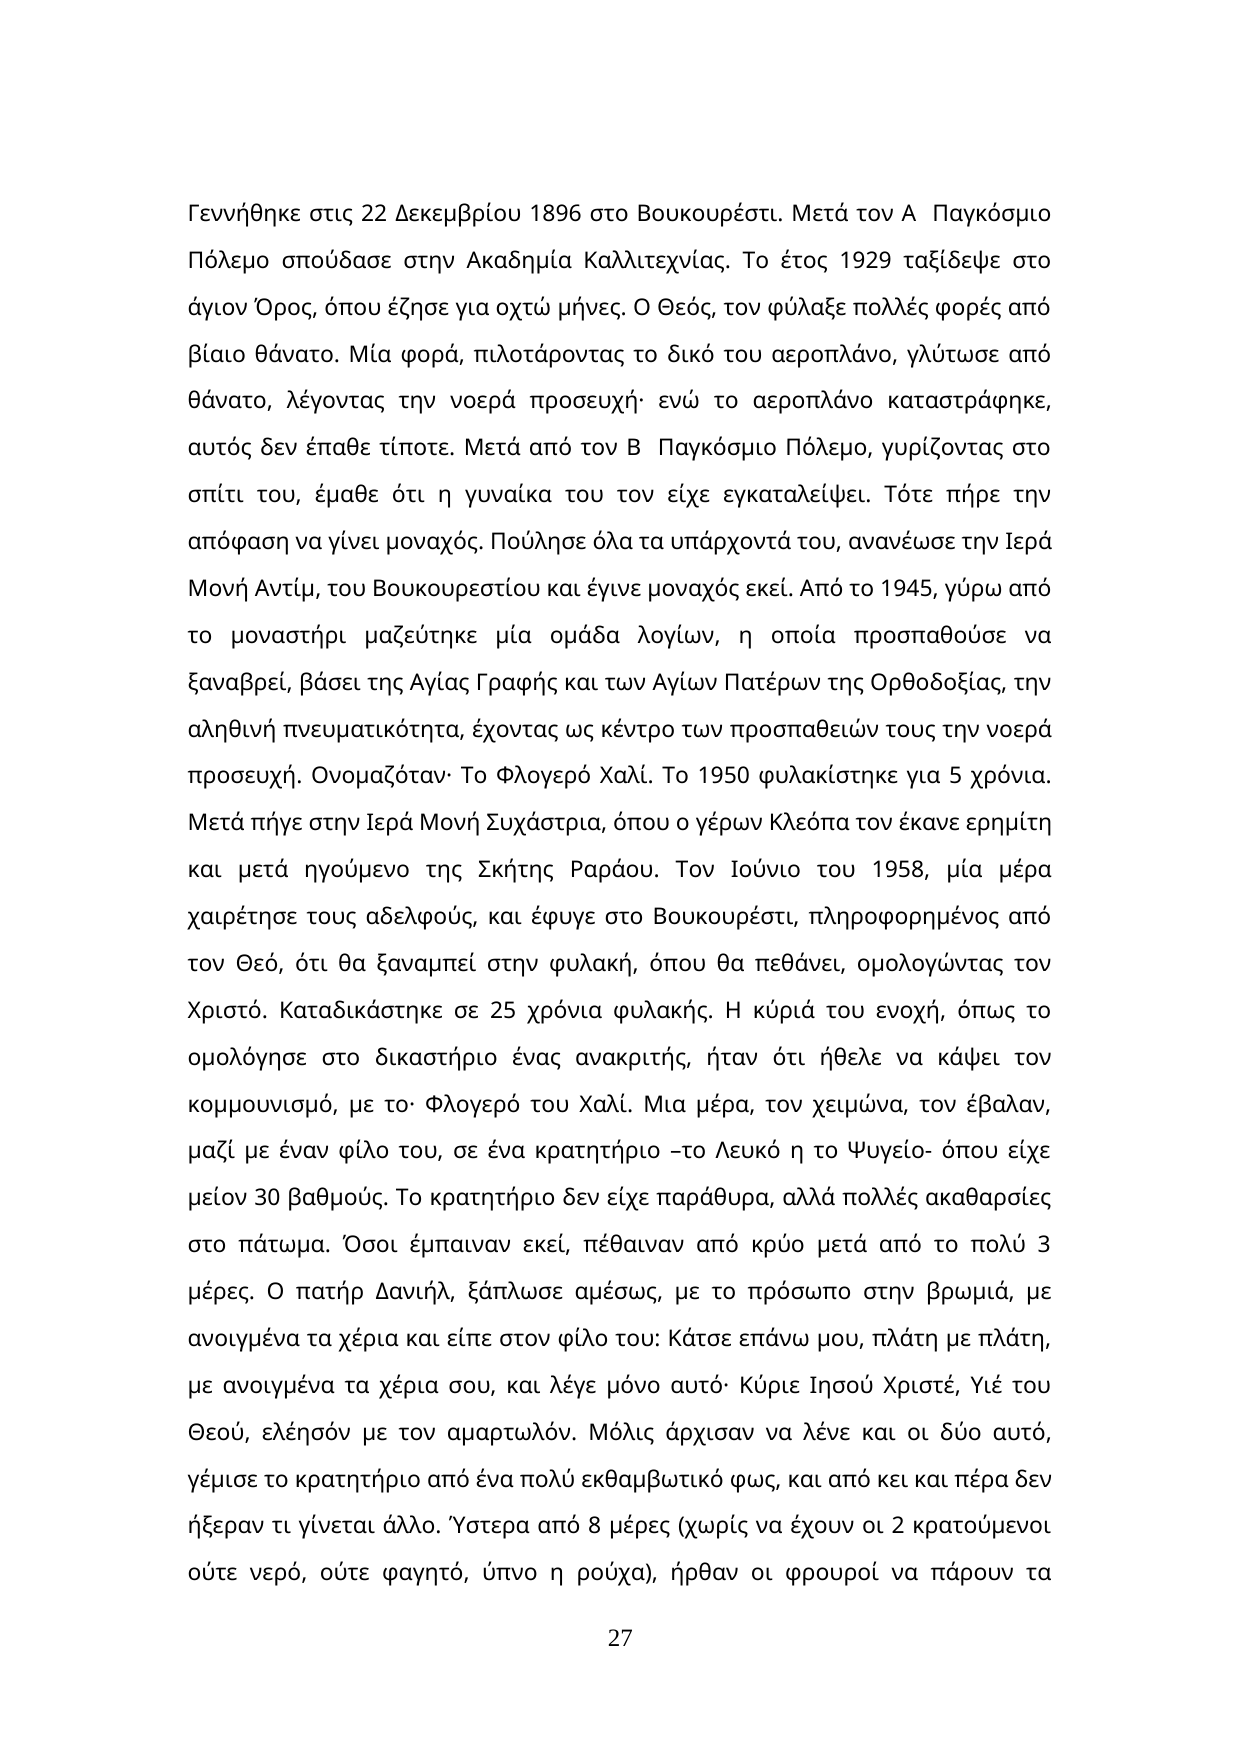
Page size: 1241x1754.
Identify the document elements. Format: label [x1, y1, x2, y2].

text [187, 197, 1053, 1587]
